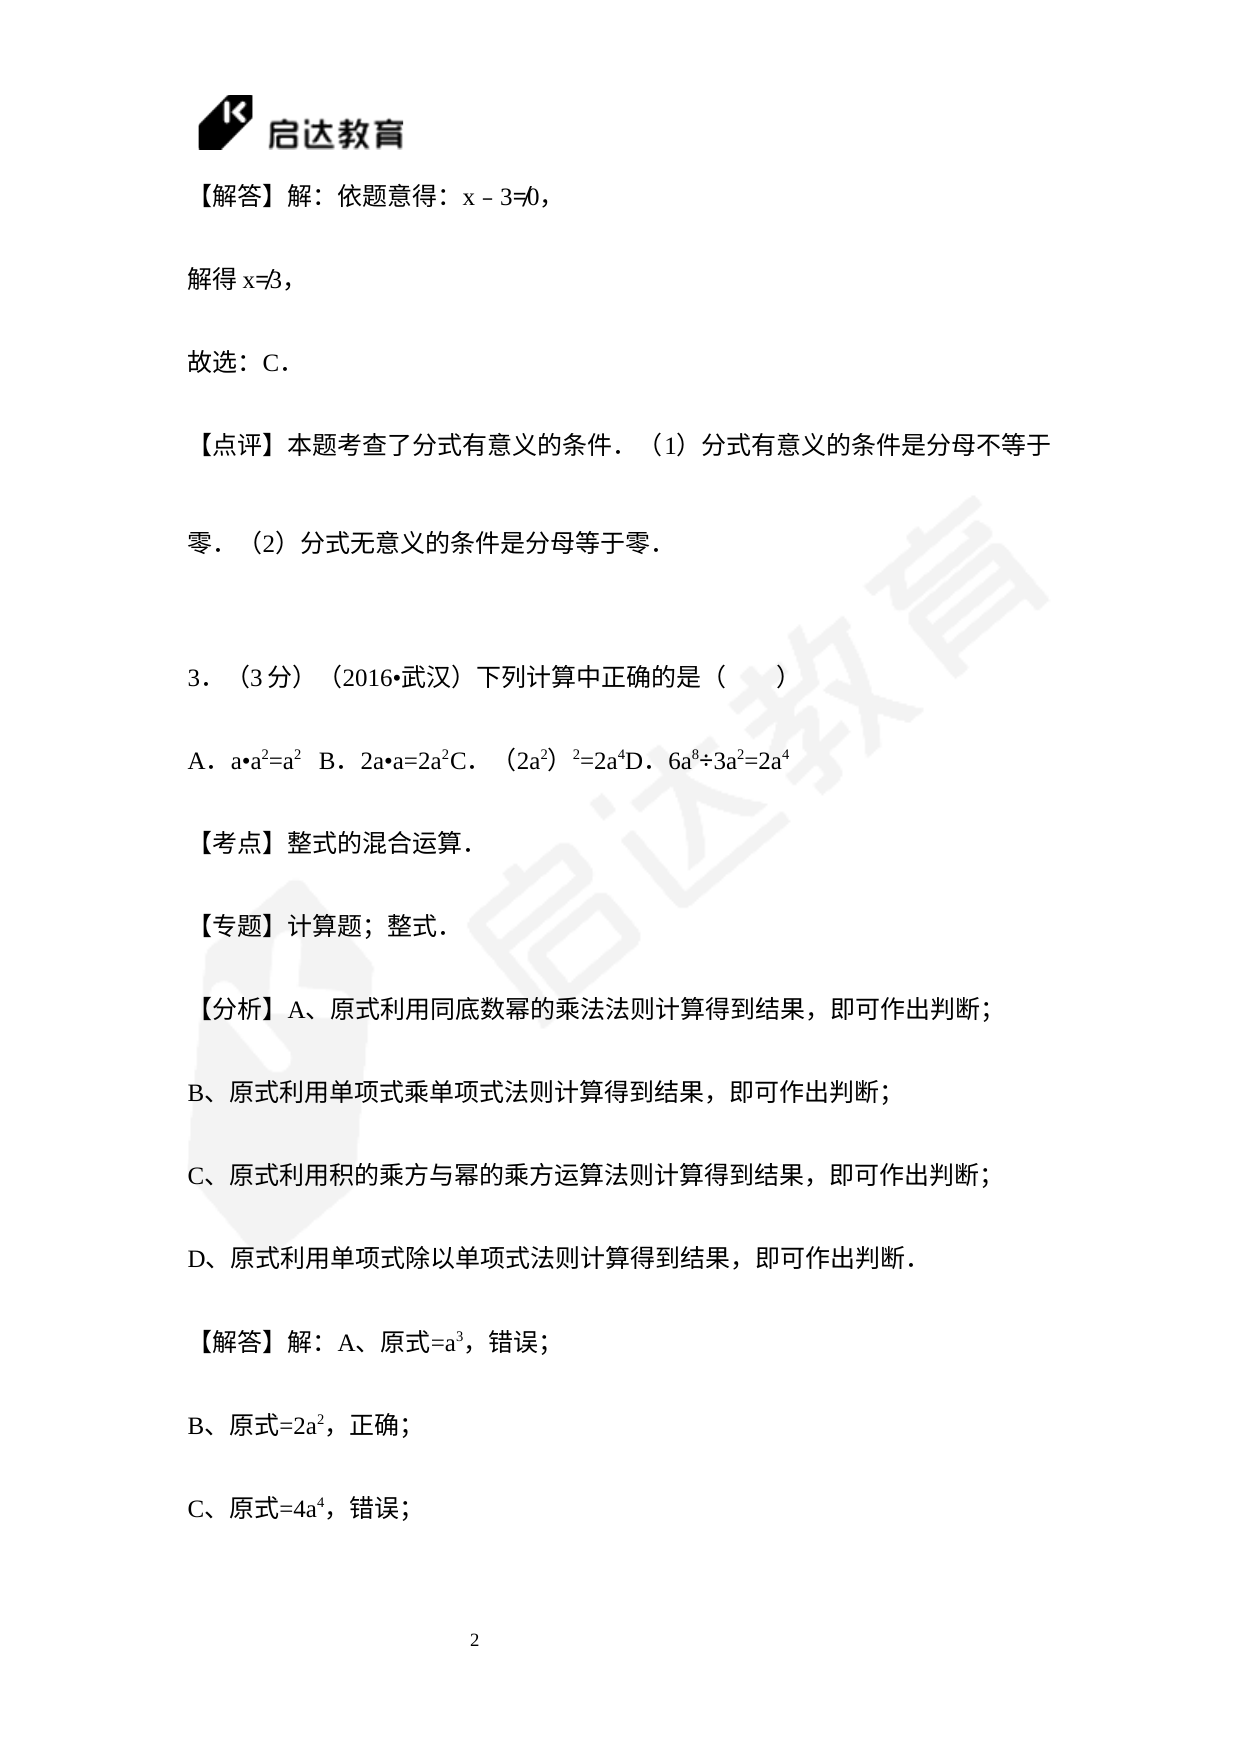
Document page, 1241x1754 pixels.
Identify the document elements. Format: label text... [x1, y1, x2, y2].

text C、原式利用积的乘方与幂的乘方运算法则计算得到结果，即可作出判断； [187, 1141, 1053, 1206]
picture [198, 95, 404, 150]
text A．a•a2=a2 B．2a•a=2a2 C．（2a2）2=2a4 D．6a8÷3a2=2a4 [187, 726, 1053, 791]
text 解得x≠3， [187, 245, 1053, 310]
text 【分析】A、原式利用同底数幂的乘法法则计算得到结果，即可作出判断； [187, 975, 1053, 1040]
text D、原式利用单项式除以单项式法则计算得到结果，即可作出判断． [187, 1224, 1053, 1289]
text C、原式=4a4，错误； [187, 1474, 1053, 1539]
text B、原式=2a2，正确； [187, 1391, 1053, 1456]
text 故选：C． [187, 328, 1053, 393]
text 【考点】整式的混合运算． [187, 809, 1053, 874]
text 【点评】本题考查了分式有意义的条件．（1）分式有意义的条件是分母不等于零．（2）分式无意义的条件是分母等于零． [187, 411, 1053, 574]
text 【专题】计算题；整式． [187, 892, 1053, 957]
text B、原式利用单项式乘单项式法则计算得到结果，即可作出判断； [187, 1058, 1053, 1123]
text 【解答】解：依题意得：x﹣3≠0， [187, 162, 1053, 227]
text 【解答】解：A、原式=a3，错误； [187, 1308, 1053, 1373]
text 3．（3分）（2016•武汉）下列计算中正确的是（ ） [187, 643, 1053, 708]
